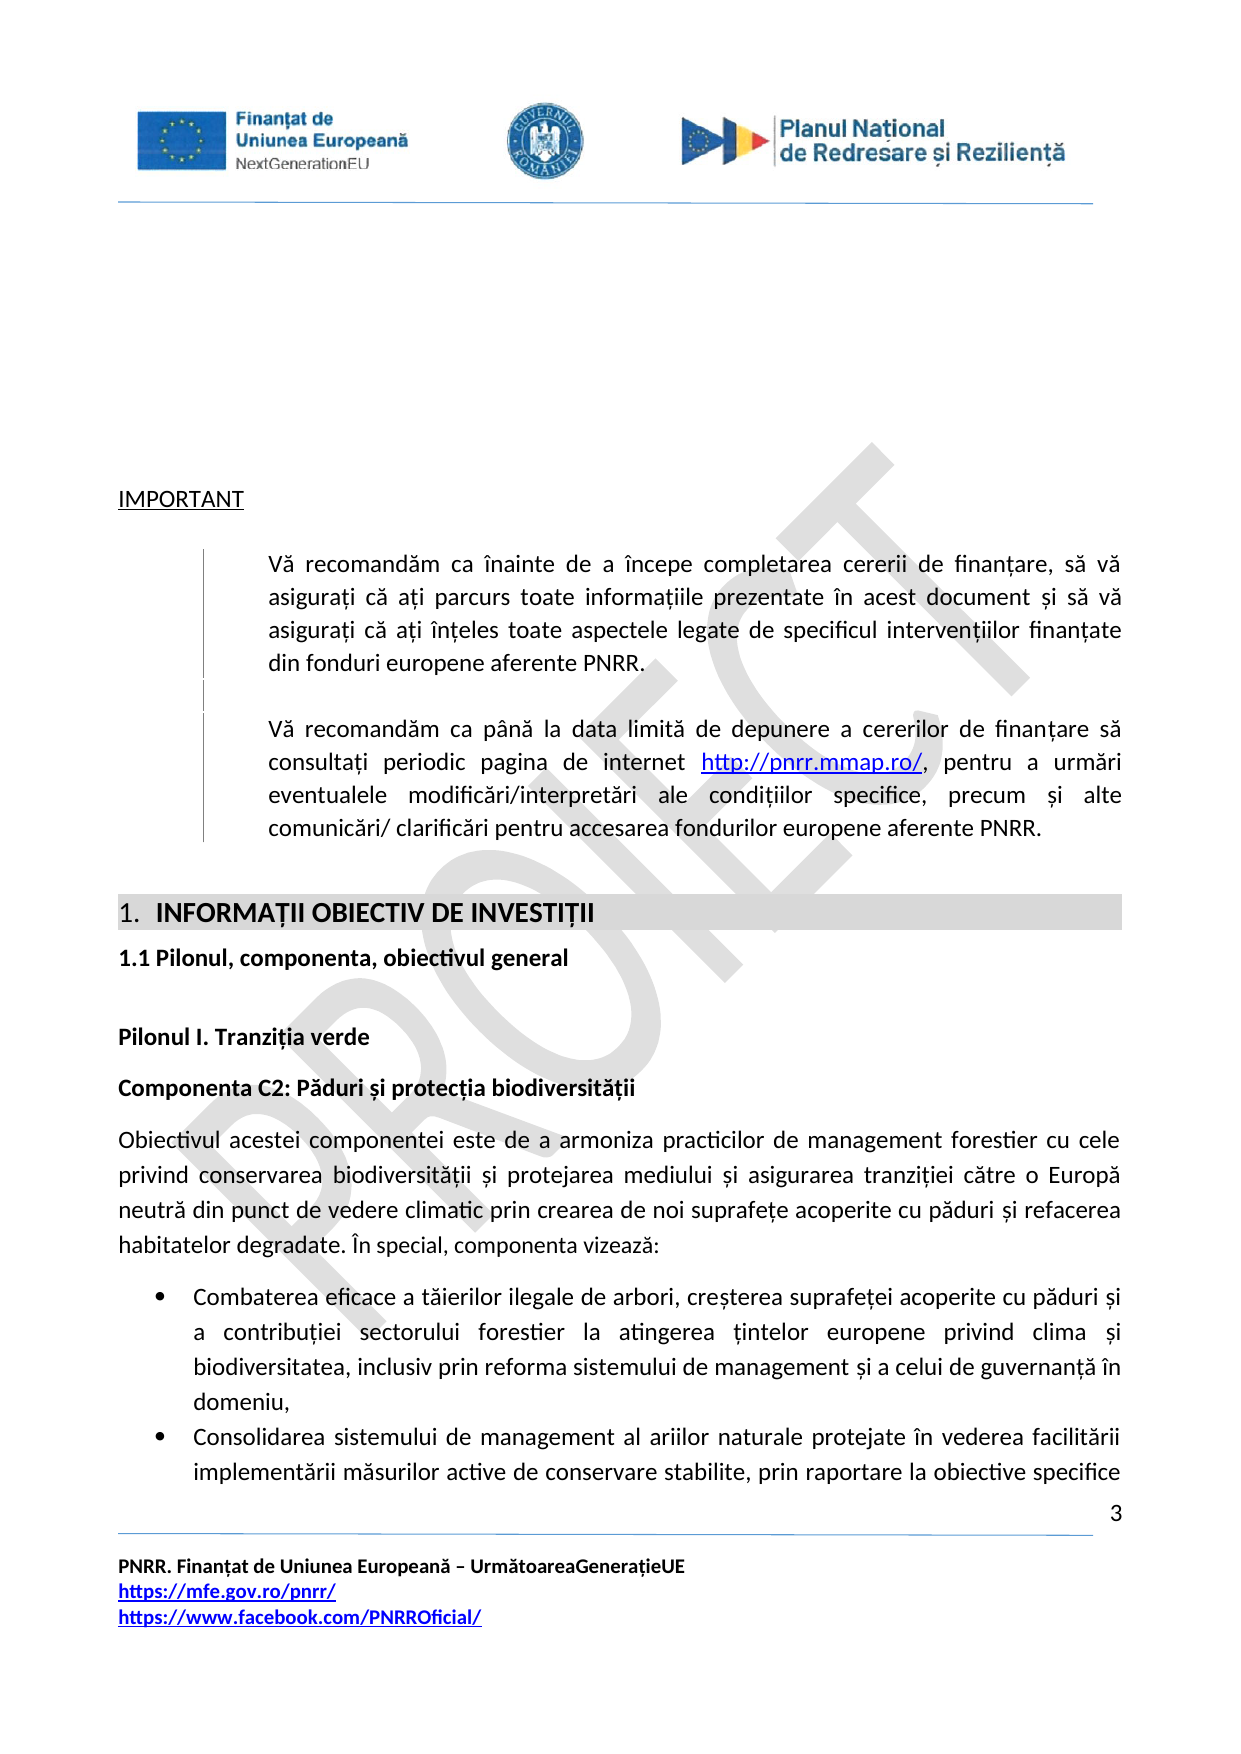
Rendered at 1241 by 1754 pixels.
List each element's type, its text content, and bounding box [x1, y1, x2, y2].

text Pilonul I. Tranziția verde [118, 1021, 1122, 1051]
picture [118, 75, 1094, 200]
subtitle 1.1 Pilonul, componenta, obiectivul general [118, 943, 1122, 973]
text Vă recomandăm ca înainte de a începe completarea cererii de finanțare, să vă asiguraţi că aţi parcurs toate informaţiile prezentate în acest document şi să vă asigurați că aţi înţeles toate aspectele legate de specificul intervenţiilor finanţate din fonduri europene aferente PNRR. [204, 549, 1122, 678]
subtitle INFORMAȚII OBIECTIV DE INVESTIȚII [118, 894, 1122, 930]
text Componenta C2: Păduri și protecția biodiversității [118, 1072, 1122, 1103]
text Obiectivul acestei componentei este de a armoniza practicilor de management forestier cu cele privind conservarea biodiversității și protejarea mediului și asigurarea tranziției către o Europă neutră din punct de vedere climatic prin crearea de noi suprafețe acoperite cu păduri și refacerea habitatelor degradate. În special, componenta vizează: [118, 1124, 1122, 1259]
text IMPORTANT [118, 483, 1122, 513]
list Combaterea eficace a tăierilor ilegale de arbori, creșterea suprafeței acoperite cu păduri și a contribuției sectorului forestier la atingerea țintelor europene privind clima și biodiversitatea, inclusiv prin reforma sistemului de management și a celui de guvernanță în domeniu, [156, 1281, 1122, 1416]
text Vă recomandăm ca până la data limită de depunere a cererilor de finanţare să consultaţi periodic pagina de internet http://pnrr.mmap.ro/, pentru a urmări eventualele modificări/interpretări ale condiţiilor specifice, precum și alte comunicări/ clarificări pentru accesarea fondurilor europene aferente PNRR. [204, 713, 1122, 842]
